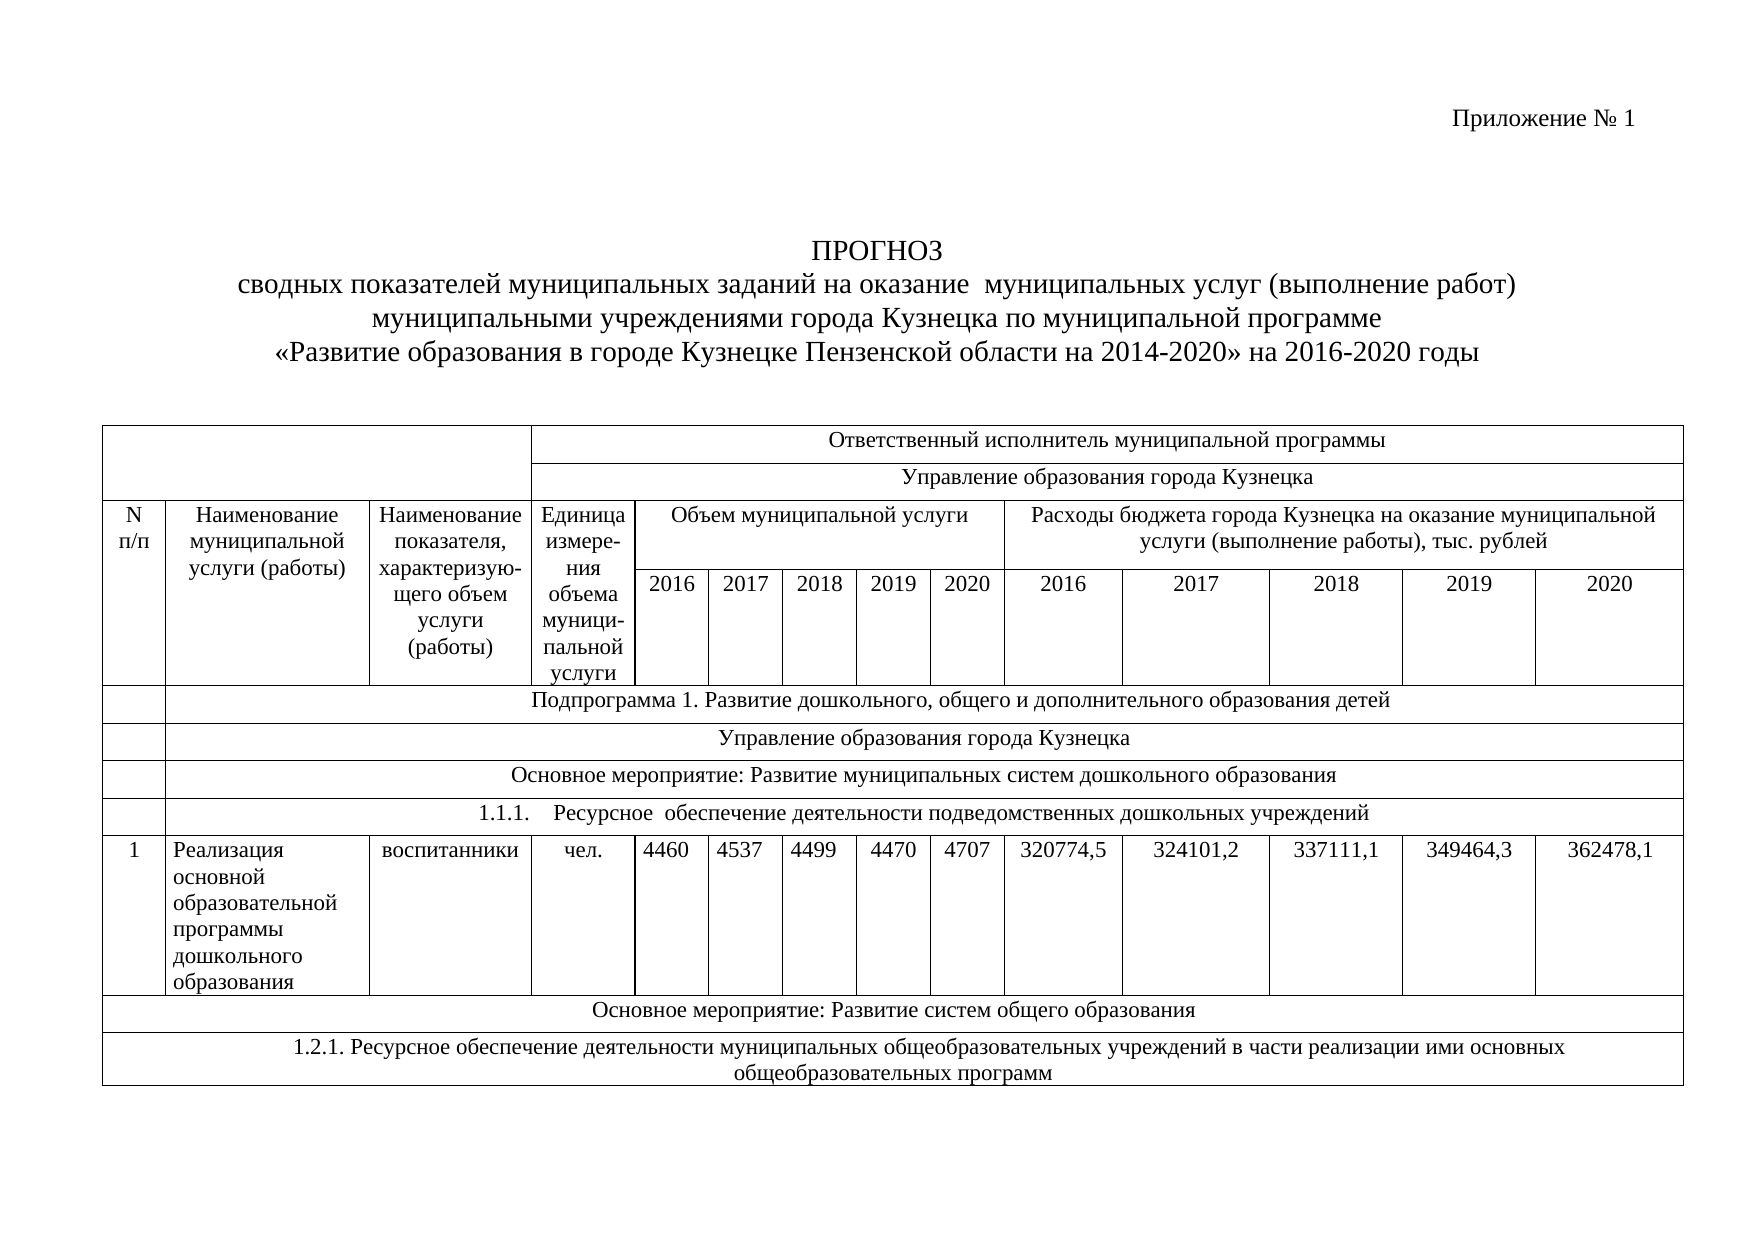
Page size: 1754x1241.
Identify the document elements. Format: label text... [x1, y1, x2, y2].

table_cell воспитанники [370, 836, 531, 994]
table_cell 362478,1 [1536, 836, 1683, 994]
table_cell 4499 [783, 836, 856, 994]
table_cell [103, 724, 165, 760]
table_cell Управление образования города Кузнецка [532, 464, 1683, 500]
table_cell 2020 [931, 570, 1004, 685]
table_header Ответственный исполнитель муниципальной программы [532, 426, 1683, 462]
table_cell [103, 799, 165, 835]
table_cell [103, 686, 165, 723]
table_cell Ресурсное обеспечение деятельности подведомственных дошкольных учреждений [166, 799, 1683, 835]
table_cell Расходы бюджета города Кузнецка на оказание муниципальной услуги (выполнение работы), тыс. рублей [1005, 501, 1683, 569]
text ПРОГНОЗ [118, 233, 1636, 267]
table_cell чел. [532, 836, 634, 994]
text муниципальными учреждениями города Кузнецка по муниципальной программе [118, 300, 1636, 334]
table_cell 349464,3 [1403, 836, 1535, 994]
table_cell 4470 [857, 836, 930, 994]
table_cell 2019 [1403, 570, 1535, 685]
table_cell 324101,2 [1123, 836, 1269, 994]
table_cell 1.2.1. Ресурсное обеспечение деятельности муниципальных общеобразовательных учреждений в части реализации ими основных общеобразовательных программ [103, 1033, 1683, 1085]
table_cell 1 [103, 836, 165, 994]
table_cell 2019 [857, 570, 930, 685]
table_header [103, 426, 531, 500]
table_cell 2018 [1270, 570, 1402, 685]
table_cell Основное мероприятие: Развитие систем общего образования [103, 996, 1683, 1032]
text Приложение № 1 [118, 103, 1636, 132]
table_cell Наименование показателя, характеризую- щего объем услуги (работы) [370, 501, 531, 685]
table_cell Управление образования города Кузнецка [166, 724, 1683, 760]
table_cell 320774,5 [1005, 836, 1122, 994]
table_cell Реализация основной образовательной программы дошкольного образования [166, 836, 369, 994]
table_cell Объем муниципальной услуги [636, 501, 1004, 569]
table_cell 2017 [709, 570, 782, 685]
text сводных показателей муниципальных заданий на оказание муниципальных услуг (выполнение работ) [118, 267, 1636, 300]
text «Развитие образования в городе Кузнецке Пензенской области на 2014-2020» на 2016-2020 годы [118, 334, 1636, 367]
table_cell 2020 [1536, 570, 1683, 685]
table_cell N п/п [103, 501, 165, 685]
table_cell 4707 [931, 836, 1004, 994]
table_cell Подпрограмма 1. Развитие дошкольного, общего и дополнительного образования детей [166, 686, 1683, 723]
table_cell Основное мероприятие: Развитие муниципальных систем дошкольного образования [166, 761, 1683, 798]
table_cell 4460 [636, 836, 708, 994]
table_cell 2017 [1123, 570, 1269, 685]
table_cell 337111,1 [1270, 836, 1402, 994]
table_cell 4537 [709, 836, 782, 994]
table_cell 2016 [636, 570, 708, 685]
table_cell Наименование муниципальной услуги (работы) [166, 501, 369, 685]
table_cell Единица измере-ния объема муници-пальной услуги [532, 501, 634, 685]
table_cell 2016 [1005, 570, 1122, 685]
table_cell [103, 761, 165, 798]
table_cell 2018 [783, 570, 856, 685]
